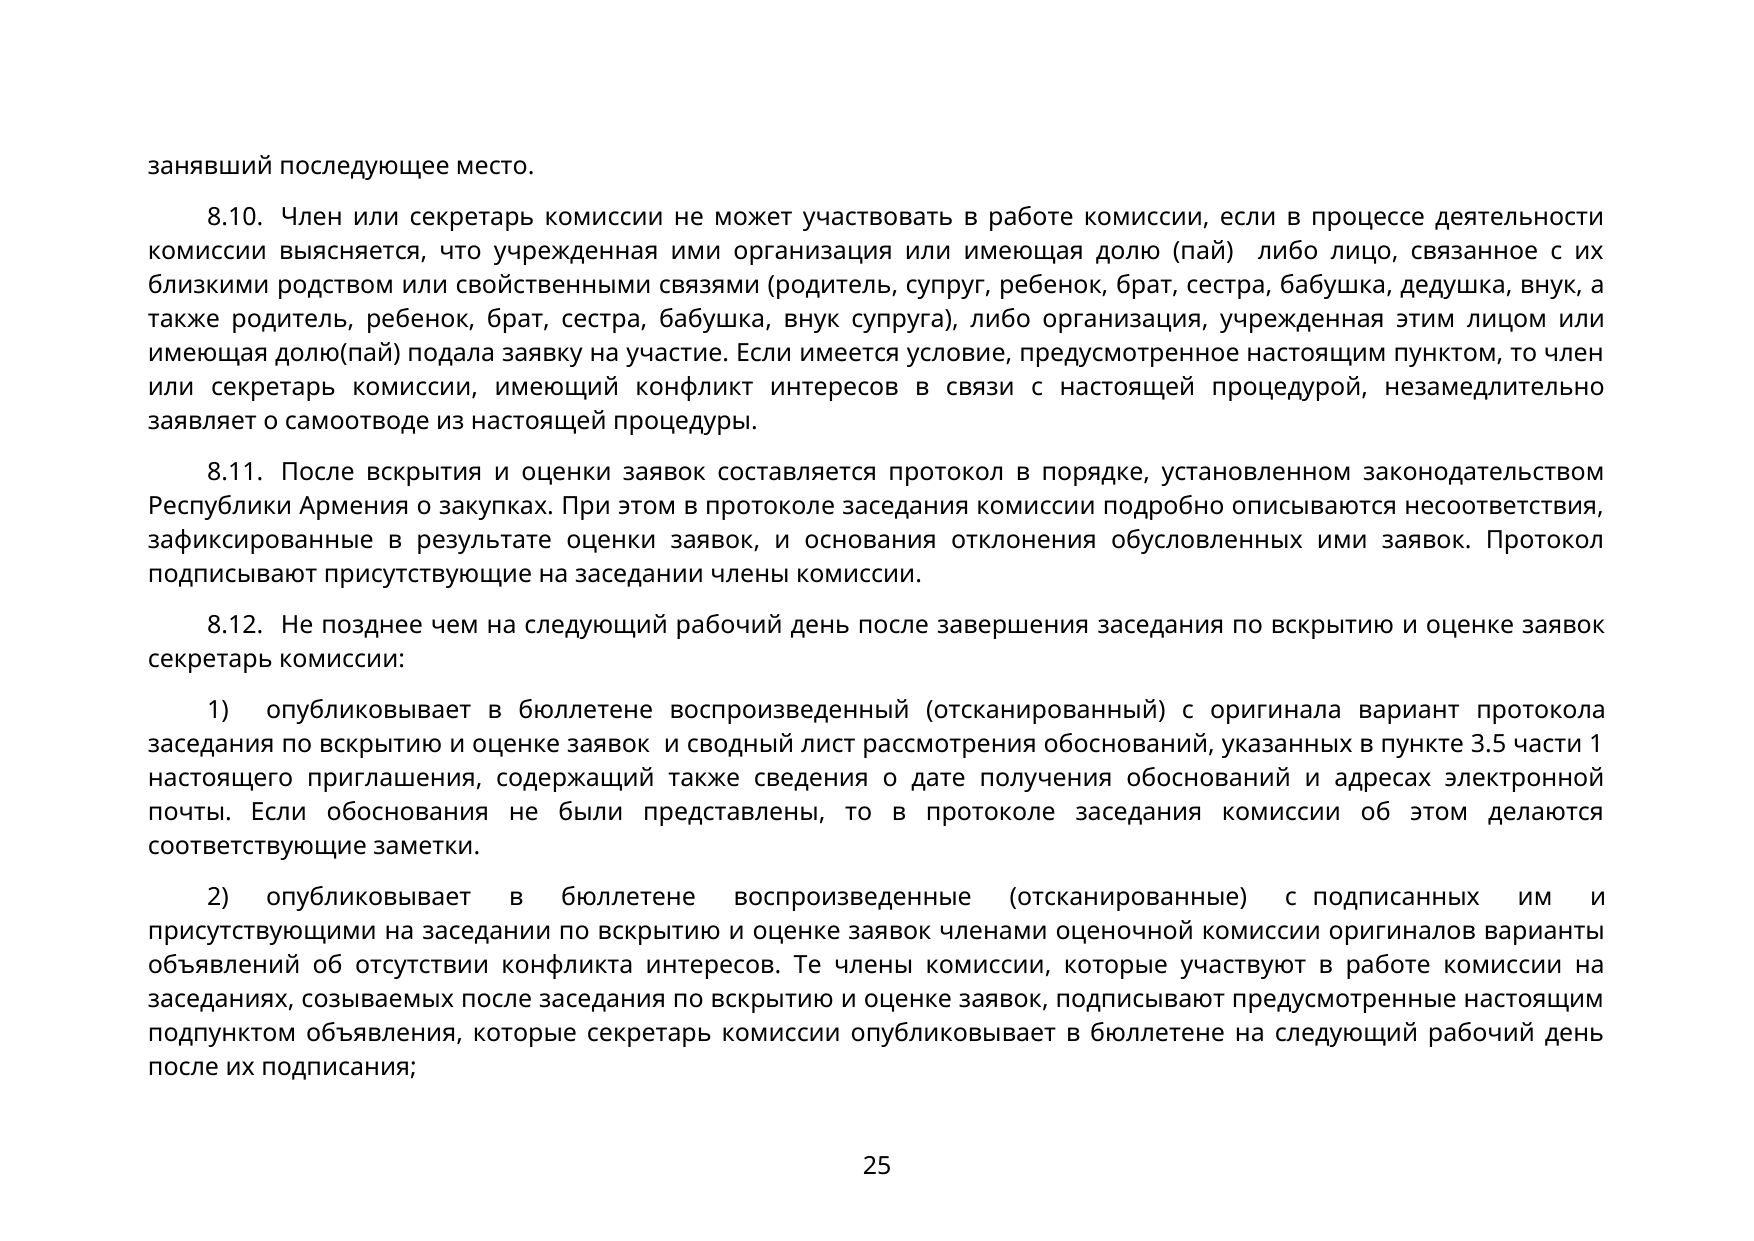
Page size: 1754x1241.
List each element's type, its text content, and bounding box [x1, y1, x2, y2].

text 8.10. Член или секретарь комиссии не может участвовать в работе комиссии, если в процессе деятельности комиссии выясняется, что учрежденная ими организация или имеющая долю (пай) либо лицо, связанное с их близкими родством или свойственными связями (родитель, супруг, ребенок, брат, сестра, бабушка, дедушка, внук, а также родитель, ребенок, брат, сестра, бабушка, внук супруга), либо организация, учрежденная этим лицом или имеющая долю(пай) подала заявку на участие. Если имеется условие, предусмотренное настоящим пунктом, то член или секретарь комиссии, имеющий конфликт интересов в связи с настоящей процедурой, незамедлительно заявляет о самоотводе из настоящей процедуры. [148, 198, 1606, 437]
text 8.11. После вскрытия и оценки заявок составляется протокол в порядке, установленном законодательством Республики Армения о закупках. При этом в протоколе заседания комиссии подробно описываются несоответствия, зафиксированные в результате оценки заявок, и основания отклонения обусловленных ими заявок. Протокол подписывают присутствующие на заседании члены комиссии. [148, 453, 1606, 590]
text 8.12. Не позднее чем на следующий рабочий день после завершения заседания по вскрытию и оценке заявок секретарь комиссии: [148, 606, 1606, 674]
text 2) опубликовывает в бюллетене воспроизведенные (отсканированные) с подписанных им и присутствующими на заседании по вскрытию и оценке заявок членами оценочной комиссии оригиналов варианты объявлений об отсутствии конфликта интересов. Те члены комиссии, которые участвуют в работе комиссии на заседаниях, созываемых после заседания по вскрытию и оценке заявок, подписывают предусмотренные настоящим подпунктом объявления, которые секретарь комиссии опубликовывает в бюллетене на следующий рабочий день после их подписания; [148, 878, 1606, 1083]
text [148, 148, 1606, 182]
text 1) опубликовывает в бюллетене воспроизведенный (отсканированный) с оригинала вариант протокола заседания по вскрытию и оценке заявок и сводный лист рассмотрения обоснований, указанных в пункте 3.5 части 1 настоящего приглашения, содержащий также сведения о дате получения обоснований и адресах электронной почты. Если обоснования не были представлены, то в протоколе заседания комиссии об этом делаются соответствующие заметки. [148, 691, 1606, 862]
